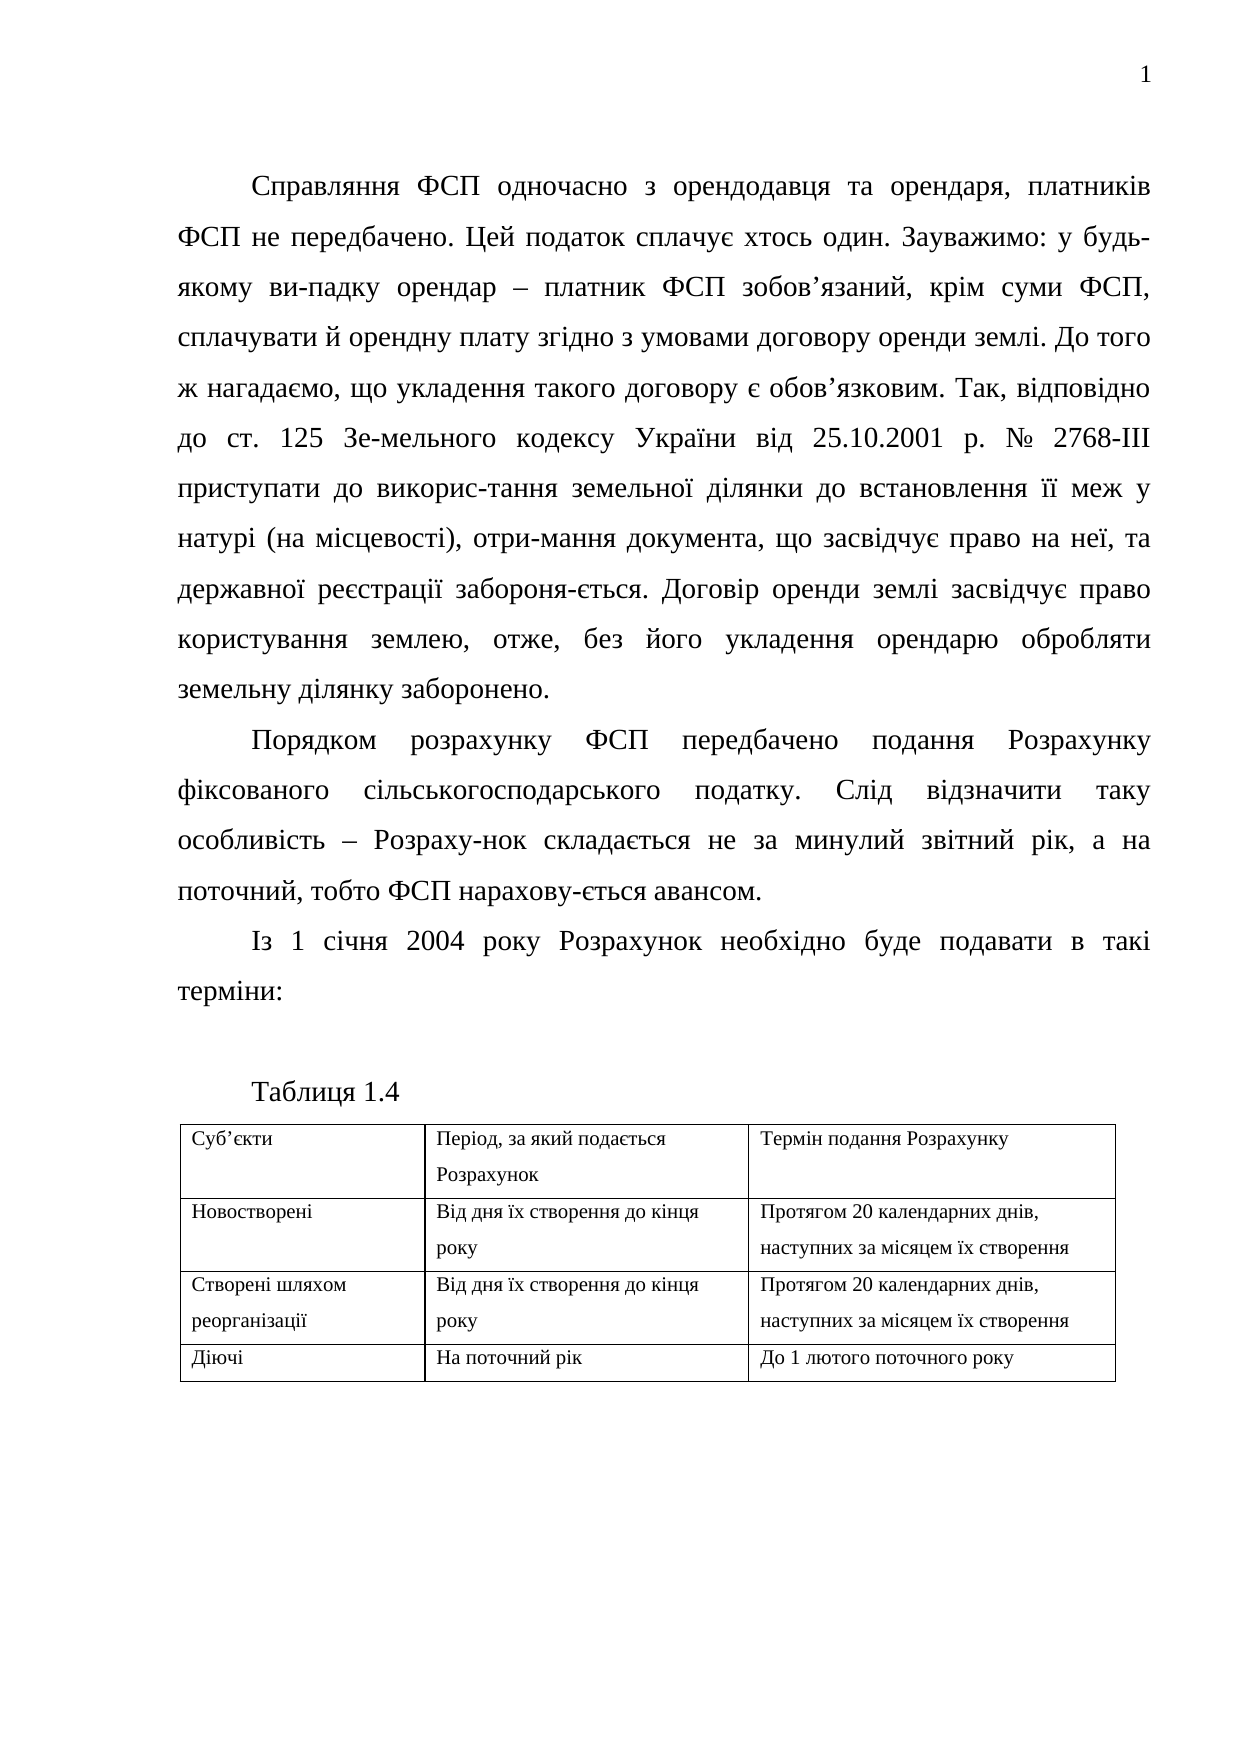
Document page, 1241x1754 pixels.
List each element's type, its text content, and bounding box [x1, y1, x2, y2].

table_cell На поточний рік [426, 1345, 748, 1381]
table_cell До 1 лютого поточного року [749, 1345, 1115, 1381]
table_cell Протягом 20 календарних днів, наступних за місяцем їх створення [749, 1272, 1115, 1344]
table_cell Від дня їх створення до кінця року [426, 1272, 748, 1344]
text Із 1 січня 2004 року Розрахунок необхідно буде подавати в такі терміни: [177, 923, 1152, 1007]
table_header Суб’єкти [181, 1125, 424, 1197]
text Справляння ФСП одночасно з орендодавця та орендаря, платників ФСП не передбачено. Цей податок сплачує хтось один. Зауважимо: у будь-якому ви-падку орендар – платник ФСП зобов’язаний, крім суми ФСП, сплачувати й орендну плату згідно з умовами договору оренди землі. До того ж нагадаємо, що укладення такого договору є обов’язковим. Так, відповідно до ст. 125 Зе-мельного кодексу України від 25.10.2001 р. № 2768-III приступати до викорис-тання земельної ділянки до встановлення її меж у натурі (на місцевості), отри-мання документа, що засвідчує право на неї, та державної реєстрації забороня-ється. Договір оренди землі засвідчує право користування землею, отже, без його укладення орендарю обробляти земельну ділянку заборонено. [177, 168, 1152, 705]
table_cell Протягом 20 календарних днів, наступних за місяцем їх створення [749, 1199, 1115, 1271]
table_cell Новостворені [181, 1199, 424, 1271]
table_header Період, за який подається Розрахунок [426, 1125, 748, 1197]
table_cell Від дня їх створення до кінця року [426, 1199, 748, 1271]
text Таблиця 1.4 [177, 1074, 1152, 1108]
text Порядком розрахунку ФСП передбачено подання Розрахунку фіксованого сільськогосподарського податку. Слід відзначити таку особливість – Розраху-нок складається не за минулий звітний рік, а на поточний, тобто ФСП нарахову-ється авансом. [177, 722, 1152, 906]
table_cell Діючі [181, 1345, 424, 1381]
table_header Термін подання Розрахунку [749, 1125, 1115, 1197]
table_cell Створені шляхом реорганізації [181, 1272, 424, 1344]
